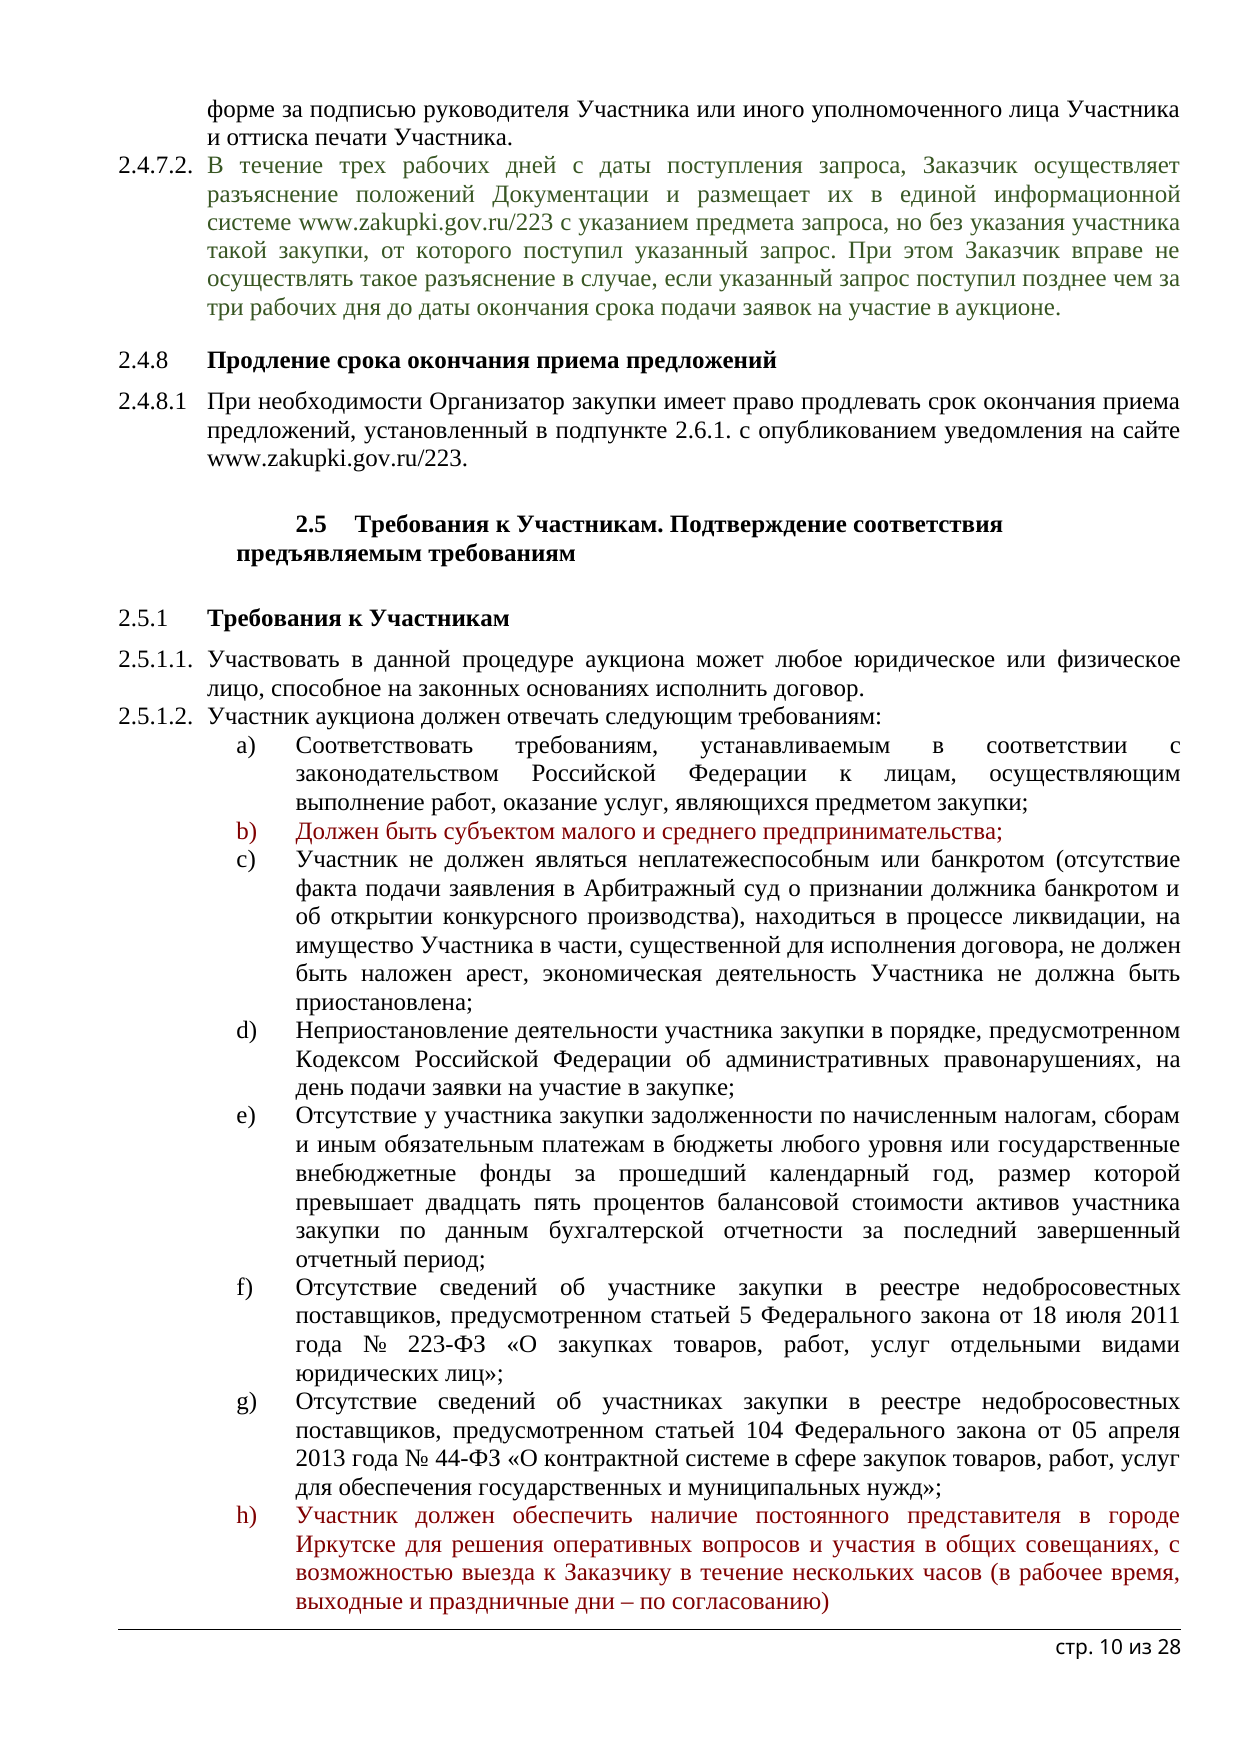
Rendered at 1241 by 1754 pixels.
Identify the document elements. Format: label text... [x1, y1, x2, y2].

list При необходимости Организатор закупки имеет право продлевать срок окончания приема предложений, установленный в подпункте 2.6.1. с опубликованием уведомления на сайте www.zakupki.gov.ru/223. [118, 386, 1181, 472]
text Неприостановление деятельности участника закупки в порядке, предусмотренном Кодексом Российской Федерации об административных правонарушениях, на день подачи заявки на участие в закупке; [236, 1016, 1181, 1101]
list Участвовать в данной процедуре аукциона может любое юридическое или физическое лицо, способное на законных основаниях исполнить договор. [118, 645, 1181, 702]
subtitle Требования к Участникам. Подтверждение соответствия предъявляемым требованиям [236, 509, 1181, 566]
text Требования к Участникам [118, 604, 1181, 632]
text Участник не должен являться неплатежеспособным или банкротом (отсутствие факта подачи заявления в Арбитражный суд о признании должника банкротом и об открытии конкурсного производства), находиться в процессе ликвидации, на имущество Участника в части, существенной для исполнения договора, не должен быть наложен арест, экономическая деятельность Участника не должна быть приостановлена; [236, 844, 1181, 1016]
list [118, 95, 1181, 151]
text Отсутствие сведений об участнике закупки в реестре недобросовестных поставщиков, предусмотренном статьей 5 Федерального закона от 18 июля 2011 года № 223-ФЗ «О закупках товаров, работ, услуг отдельными видами юридических лиц»; [236, 1272, 1181, 1386]
text Должен быть субъектом малого и среднего предпринимательства; [236, 816, 1181, 844]
text Участник должен обеспечить наличие постоянного представителя в городе Иркутске для решения оперативных вопросов и участия в общих совещаниях, с возможностью выезда к Заказчику в течение нескольких часов (в рабочее время, выходные и праздничные дни – по согласованию) [236, 1501, 1181, 1614]
list Участник аукциона должен отвечать следующим требованиям: [118, 702, 1181, 730]
text Соответствовать требованиям, устанавливаемым в соответствии с законодательством Российской Федерации к лицам, осуществляющим выполнение работ, оказание услуг, являющихся предметом закупки; [236, 730, 1181, 816]
text Продление срока окончания приема предложений [118, 346, 1181, 374]
text Отсутствие у участника закупки задолженности по начисленным налогам, сборам и иным обязательным платежам в бюджеты любого уровня или государственные внебюджетные фонды за прошедший календарный год, размер которой превышает двадцать пять процентов балансовой стоимости активов участника закупки по данным бухгалтерской отчетности за последний завершенный отчетный период; [236, 1101, 1181, 1272]
list В течение трех рабочих дней с даты поступления запроса, Заказчик осуществляет разъяснение положений Документации и размещает их в единой информационной системе www.zakupki.gov.ru/223 с указанием предмета запроса, но без указания участника такой закупки, от которого поступил указанный запрос. При этом Заказчик вправе не осуществлять такое разъяснение в случае, если указанный запрос поступил позднее чем за три рабочих дня до даты окончания срока подачи заявок на участие в аукционе. [118, 151, 1181, 321]
text Отсутствие сведений об участниках закупки в реестре недобросовестных поставщиков, предусмотренном статьей 104 Федерального закона от 05 апреля 2013 года № 44-ФЗ «О контрактной системе в сфере закупок товаров, работ, услуг для обеспечения государственных и муниципальных нужд»; [236, 1386, 1181, 1501]
